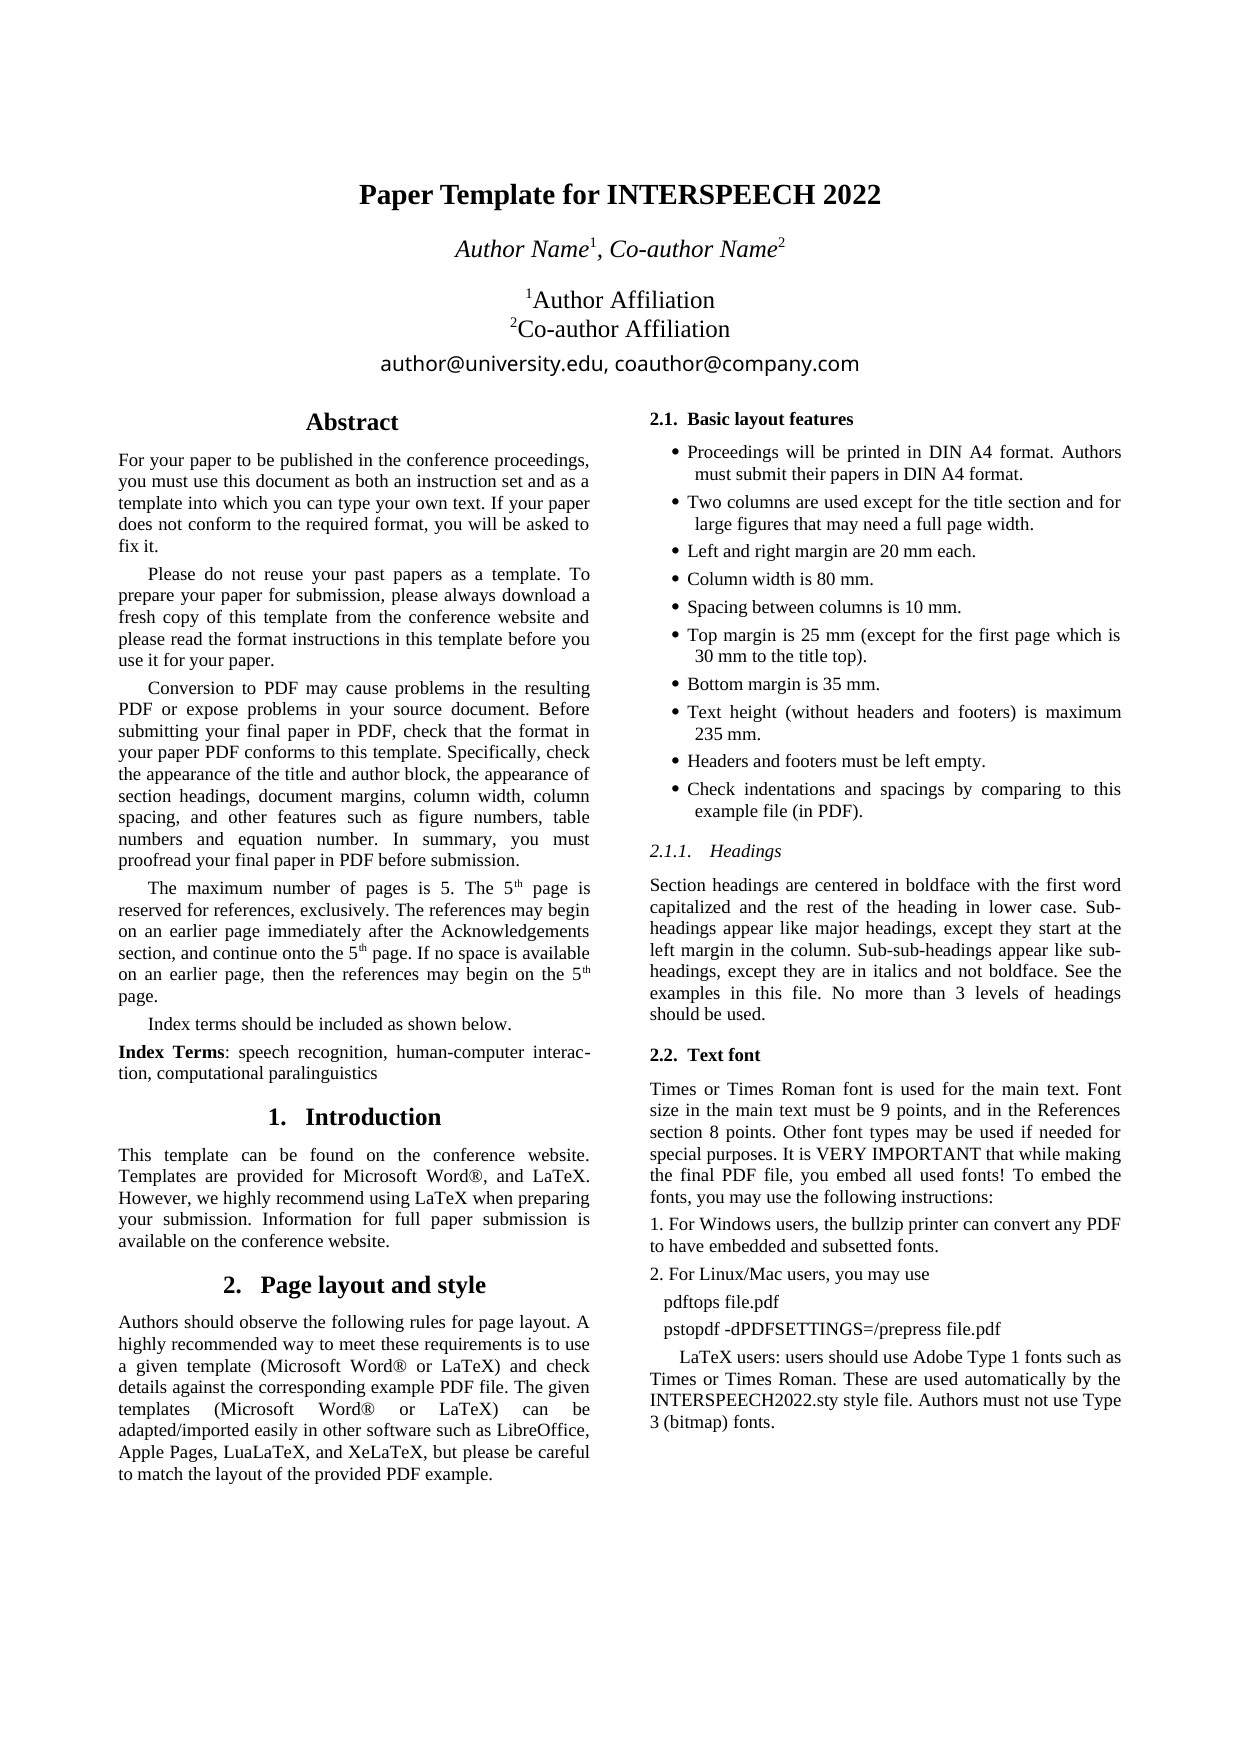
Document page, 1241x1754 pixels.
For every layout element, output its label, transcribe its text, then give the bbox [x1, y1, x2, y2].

subtitle Abstract [118, 407, 586, 436]
list Bottom margin is 35 mm. [672, 673, 1122, 694]
text Please do not reuse your past papers as a template. To prepare your paper for submission, please always download a fresh copy of this template from the conference website and please read the format instructions in this template before you use it for your paper. [118, 563, 591, 671]
text Conversion to PDF may cause problems in the resulting PDF or expose problems in your source document. Before submitting your final paper in PDF, check that the format in your paper PDF conforms to this template. Specifically, check the appearance of the title and author block, the appearance of section headings, document margins, column width, column spacing, and other features such as figure numbers, table numbers and equation number. In summary, you must proofread your final paper in PDF before submission. [118, 677, 591, 871]
subtitle Headings [649, 840, 1122, 861]
subtitle Introduction [118, 1102, 591, 1131]
text 1. For Windows users, the bullzip printer can convert any PDF to have embedded and subsetted fonts. [649, 1213, 1122, 1256]
list Column width is 80 mm. [672, 568, 1122, 589]
list Check indentations and spacings by comparing to this example file (in PDF). [672, 778, 1122, 821]
text 2Co-author Affiliation [118, 314, 1122, 343]
subtitle Basic layout features [649, 407, 1122, 429]
list Proceedings will be printed in DIN A4 format. Authors must submit their papers in DIN A4 format. [672, 441, 1122, 484]
title Paper Template for INTERSPEECH 2022 [118, 177, 1122, 211]
text LaTeX users: users should use Adobe Type 1 fonts such as Times or Times Roman. These are used automatically by the INTERSPEECH2022.sty style file. Authors must not use Type 3 (bitmap) fonts. [649, 1346, 1122, 1432]
list Text height (without headers and footers) is maximum 235 mm. [672, 701, 1122, 744]
list Headers and footers must be left empty. [672, 750, 1122, 772]
text Authors should observe the following rules for page layout. A highly recommended way to meet these requirements is to use a given template (Microsoft Word® or LaTeX) and check details against the corresponding example PDF file. The given templates (Microsoft Word® or LaTeX) can be adapted/imported easily in other software such as LibreOffice, Apple Pages, LuaLaTeX, and XeLaTeX, but please be careful to match the layout of the provided PDF example. [118, 1311, 591, 1484]
list Top margin is 25 mm (except for the first page which is 30 mm to the title top). [672, 624, 1122, 667]
text This template can be found on the conference website. Templates are provided for Microsoft Word®, and LaTeX. However, we highly recommend using LaTeX when preparing your submission. Information for full paper submission is available on the conference website. [118, 1144, 591, 1251]
list Spacing between columns is 10 mm. [672, 596, 1122, 617]
text Index terms should be included as shown below. [118, 1013, 591, 1034]
list Left and right margin are 20 mm each. [672, 540, 1122, 562]
text For your paper to be published in the conference proceedings, you must use this document as both an instruction set and as a template into which you can type your own text. If your paper does not conform to the required format, you will be asked to fix it. [118, 449, 591, 556]
text author@university.edu, coauthor@company.com [118, 349, 1122, 377]
text The maximum number of pages is 5. The 5th page is reserved for references, exclusively. The references may begin on an earlier page immediately after the Acknowledgements section, and continue onto the 5th page. If no space is available on an earlier page, then the references may begin on the 5th page. [118, 877, 591, 1006]
text Times or Times Roman font is used for the main text. Font size in the main text must be 9 points, and in the References section 8 points. Other font types may be used if needed for special purposes. It is VERY IMPORTANT that while making the final PDF file, you embed all used fonts! To embed the fonts, you may use the following instructions: [649, 1078, 1122, 1207]
subtitle Page layout and style [118, 1270, 591, 1299]
text 1Author Affiliation [118, 285, 1122, 314]
text 2. For Linux/Mac users, you may use [649, 1263, 1122, 1284]
text Index Terms: speech recognition, human-computer interaction, computational paralinguistics [118, 1041, 591, 1084]
subtitle Text font [649, 1044, 1122, 1065]
text pdftops file.pdf [649, 1291, 1122, 1312]
text Author Name1, Co-author Name2 [118, 234, 1122, 262]
text pstopdf -dPDFSETTINGS=/prepress file.pdf [649, 1318, 1122, 1340]
text Section headings are centered in boldface with the first word capitalized and the rest of the heading in lower case. Sub- headings appear like major headings, except they start at the left margin in the column. Sub-sub-headings appear like sub-headings, except they are in italics and not boldface. See the examples in this file. No more than 3 levels of headings should be used. [649, 874, 1122, 1025]
list Two columns are used except for the title section and for large figures that may need a full page width. [672, 491, 1122, 534]
